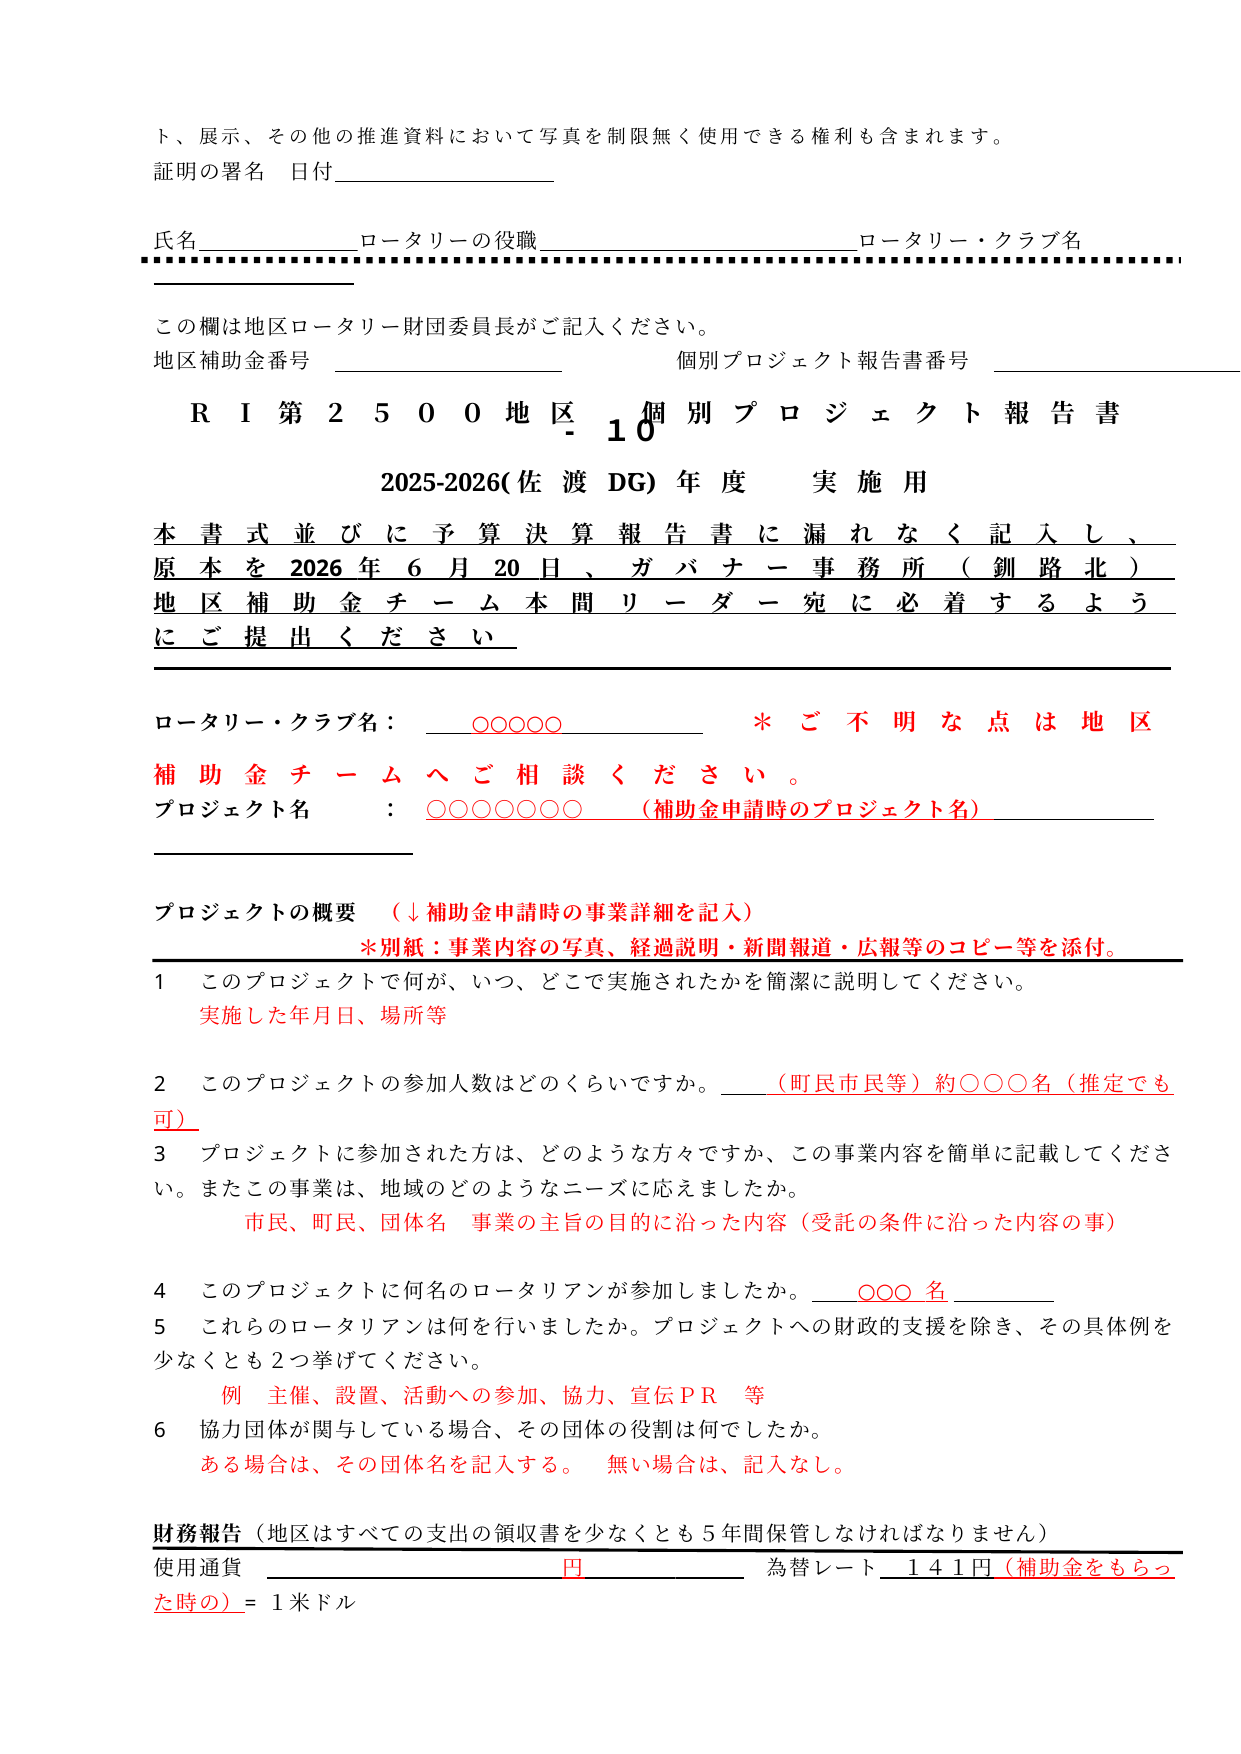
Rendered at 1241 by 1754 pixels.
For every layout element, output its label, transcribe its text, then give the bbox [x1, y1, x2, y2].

text 3 プロジェクトに参加された方は、どのような方々ですか、この事業内容を簡単に記載してください。またこの事業は、地域のどのようなニーズに応えましたか。 [153, 1136, 1175, 1204]
list 地区補助金番号 個別プロジェクト報告書番号 [153, 342, 1175, 377]
text 実施した年月日、場所等 [177, 998, 1175, 1032]
text 財務報告（地区はすべての支出の領収書を少なくとも５年間保管しなければなりません） [153, 1515, 1175, 1549]
text 例 主催、設置、活動への参加、協力、宣伝ＰＲ 等 [165, 1377, 1175, 1411]
text 市民、町民、団体名 事業の主旨の目的に沿った内容（受託の条件に沿った内容の事） [165, 1204, 1175, 1239]
text ロータリー・クラブ名： ○○○○○ ＊ご不明な点は地区補助金チームへご相談ください。 [153, 687, 1175, 791]
text 地区補助金チーム本間リーダー宛に必着するようにご提出ください [153, 584, 1175, 613]
text ある場合は、その団体名を記入する。 無い場合は、記入なし。 [153, 1446, 1175, 1480]
text プロジェクトの概要 （↓補助金申請時の事業詳細を記入） [153, 894, 1175, 929]
text 2 このプロジェクトの参加人数はどのくらいですか。 （町民市民等）約○○○名（推定でも可） [153, 1067, 1175, 1136]
text 本書式並びに予算決算報告書に漏れなく記入し、原本を2026年６月20日、ガバナー事務所（釧路北） [153, 515, 1175, 544]
text 1 このプロジェクトで何が、いつ、どこで実施されたかを簡潔に説明してください。 [153, 963, 1175, 998]
text ＲＩ第２５００地区 個別プロジェクト報告書 2025-2026(佐渡DG)年度 実施用 [153, 377, 1175, 515]
text 使用通貨 円 為替レート １４１円（補助金をもらった時の）=１米ドル [153, 1550, 1175, 1618]
text 4 このプロジェクトに何名のロータリアンが参加しましたか。 ○○○名 [153, 1273, 1175, 1308]
text この欄は地区ロータリー財団委員長がご記入ください。 [153, 308, 1175, 342]
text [153, 118, 1175, 153]
text プロジェクト名 ： ○○○○○○○ （補助金申請時のプロジェクト名） [153, 791, 1175, 860]
text 地区補助金チーム本間リーダー宛に必着するようにご提出ください [153, 614, 1175, 653]
text 5 これらのロータリアンは何を行いましたか。プロジェクトへの財政的支援を除き、その具体例を少なくとも２つ挙げてください。 [153, 1308, 1175, 1377]
text 氏名 ロータリーの役職 ロータリー・クラブ名 [153, 222, 1175, 291]
text ＊別紙：事業内容の写真、経過説明・新聞報道・広報等のコピー等を添付。 [253, 929, 1175, 959]
text 本書式並びに予算決算報告書に漏れなく記入し、原本を2026年６月20日、ガバナー事務所（釧路北） [153, 545, 1175, 578]
text 証明の署名 日付 [153, 153, 1175, 187]
text 6 協力団体が関与している場合、その団体の役割は何でしたか。 [153, 1411, 1175, 1446]
